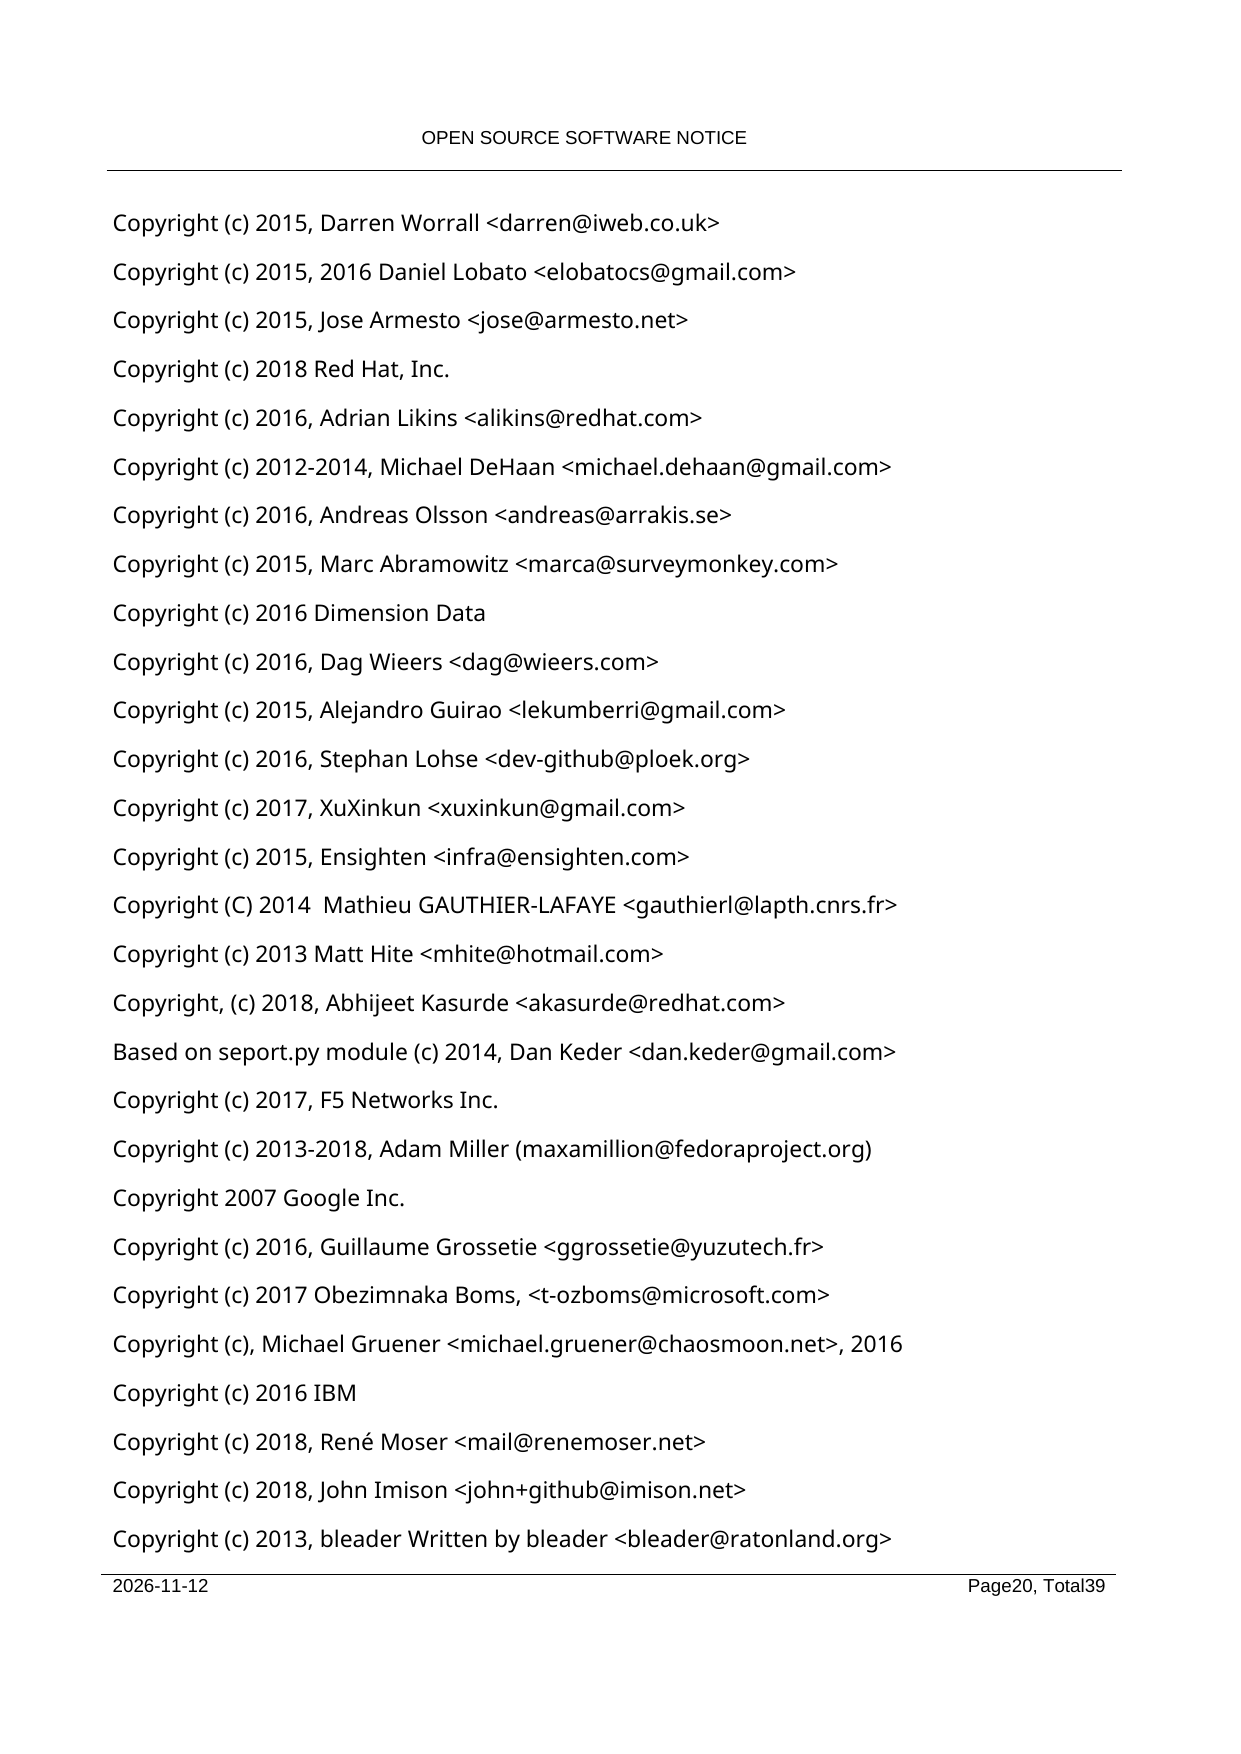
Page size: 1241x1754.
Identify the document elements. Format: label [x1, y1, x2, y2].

text [112, 206, 1128, 1555]
